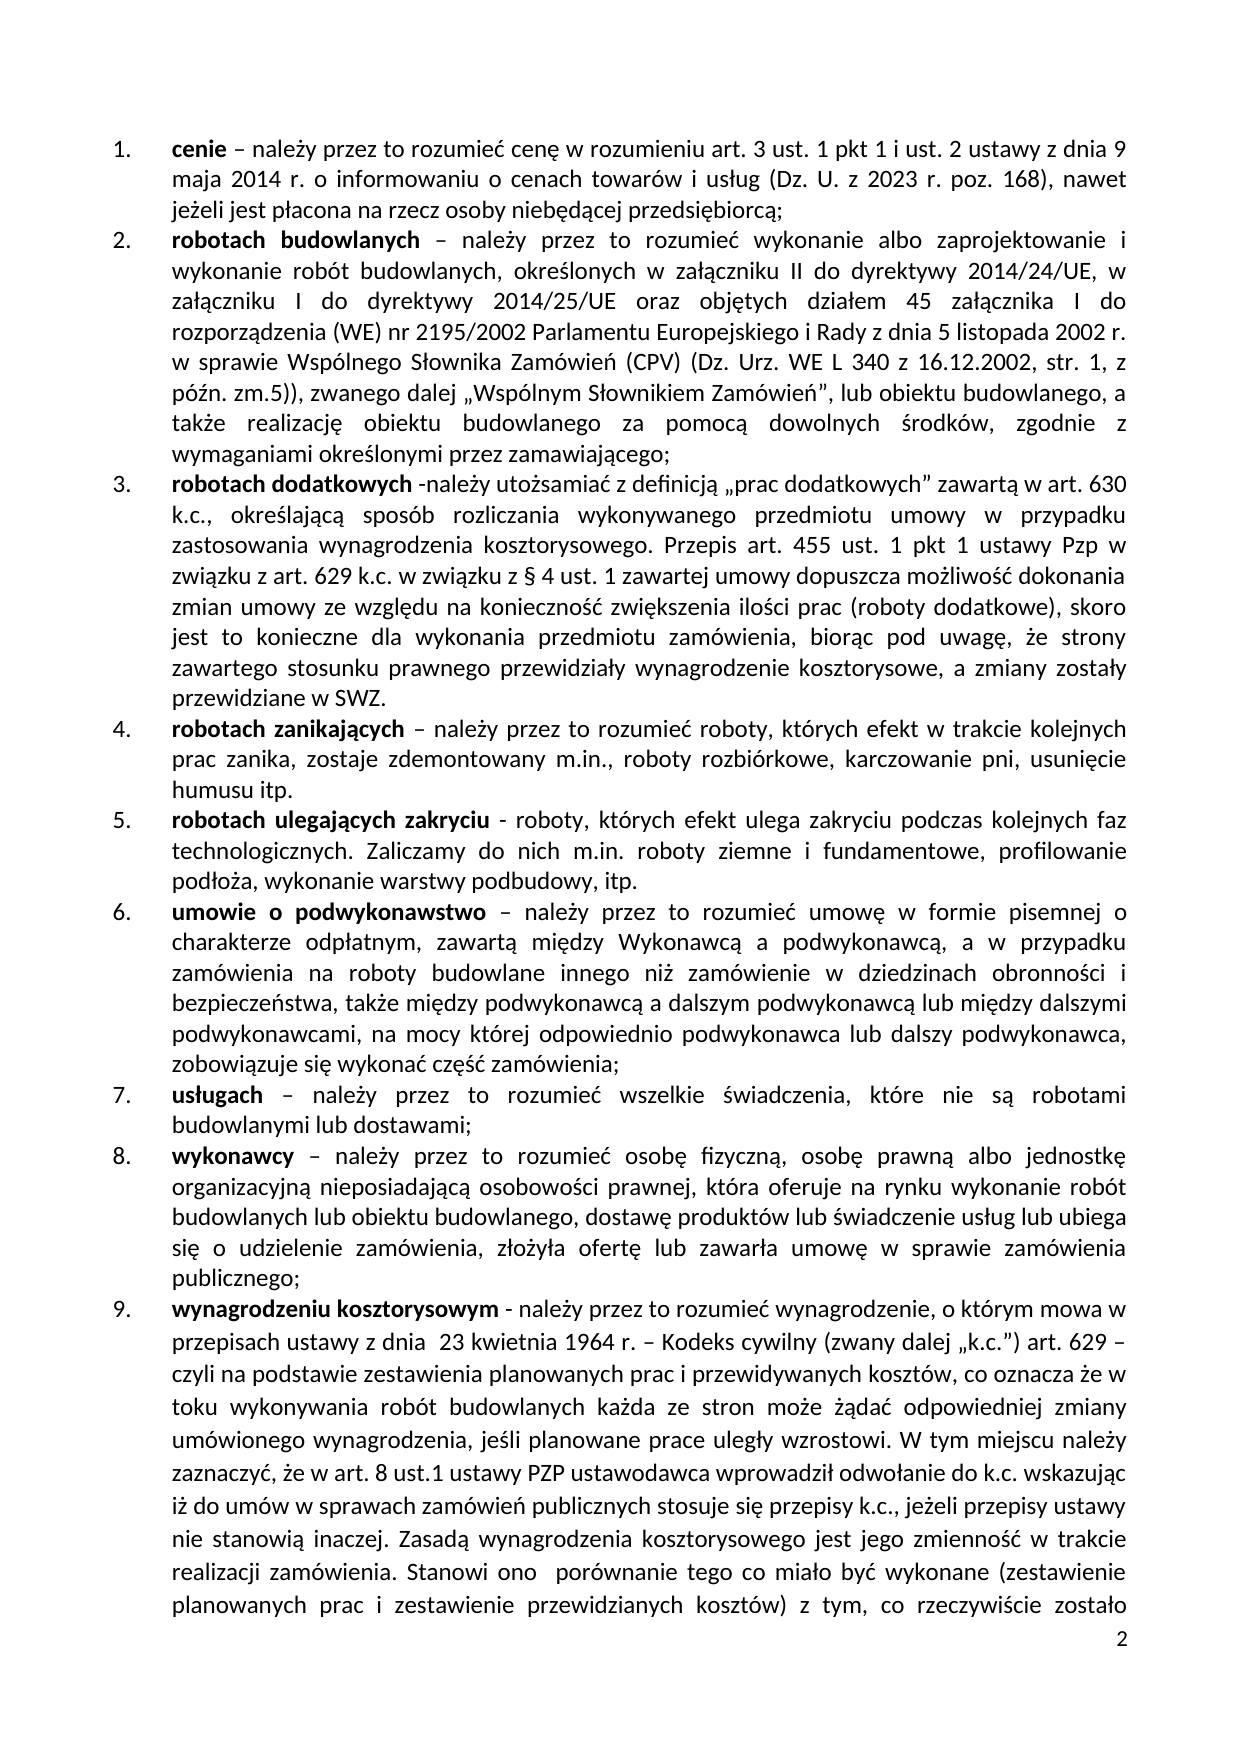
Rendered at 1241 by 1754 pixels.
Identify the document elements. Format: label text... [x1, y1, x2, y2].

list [112, 1293, 1128, 1619]
list robotach zanikających – należy przez to rozumieć roboty, których efekt w trakcie kolejnych prac zanika, zostaje zdemontowany m.in., roboty rozbiórkowe, karczowanie pni, usunięcie humusu itp. [112, 713, 1128, 804]
list umowie o podwykonawstwo – należy przez to rozumieć umowę w formie pisemnej o charakterze odpłatnym, zawartą między Wykonawcą a podwykonawcą, a w przypadku zamówienia na roboty budowlane innego niż zamówienie w dziedzinach obronności i bezpieczeństwa, także między podwykonawcą a dalszym podwykonawcą lub między dalszymi podwykonawcami, na mocy której odpowiednio podwykonawca lub dalszy podwykonawca, zobowiązuje się wykonać część zamówienia; [112, 896, 1128, 1079]
list cenie – należy przez to rozumieć cenę w rozumieniu art. 3 ust. 1 pkt 1 i ust. 2 ustawy z dnia 9 maja 2014 r. o informowaniu o cenach towarów i usług (Dz. U. z 2023 r. poz. 168), nawet jeżeli jest płacona na rzecz osoby niebędącej przedsiębiorcą; [112, 133, 1128, 224]
list robotach ulegających zakryciu - roboty, których efekt ulega zakryciu podczas kolejnych faz technologicznych. Zaliczamy do nich m.in. roboty ziemne i fundamentowe, profilowanie podłoża, wykonanie warstwy podbudowy, itp. [112, 804, 1128, 896]
list robotach dodatkowych -należy utożsamiać z definicją „prac dodatkowych” zawartą w art. 630 k.c., określającą sposób rozliczania wykonywanego przedmiotu umowy w przypadku zastosowania wynagrodzenia kosztorysowego. Przepis art. 455 ust. 1 pkt 1 ustawy Pzp w związku z art. 629 k.c. w związku z § 4 ust. 1 zawartej umowy dopuszcza możliwość dokonania zmian umowy ze względu na konieczność zwiększenia ilości prac (roboty dodatkowe), skoro jest to konieczne dla wykonania przedmiotu zamówienia, biorąc pod uwagę, że strony zawartego stosunku prawnego przewidziały wynagrodzenie kosztorysowe, a zmiany zostały przewidziane w SWZ. [112, 469, 1128, 713]
list wykonawcy – należy przez to rozumieć osobę fizyczną, osobę prawną albo jednostkę organizacyjną nieposiadającą osobowości prawnej, która oferuje na rynku wykonanie robót budowlanych lub obiektu budowlanego, dostawę produktów lub świadczenie usług lub ubiega się o udzielenie zamówienia, złożyła ofertę lub zawarła umowę w sprawie zamówienia publicznego; [112, 1140, 1128, 1293]
list usługach – należy przez to rozumieć wszelkie świadczenia, które nie są robotami budowlanymi lub dostawami; [112, 1079, 1128, 1140]
list robotach budowlanych – należy przez to rozumieć wykonanie albo zaprojektowanie i wykonanie robót budowlanych, określonych w załączniku II do dyrektywy 2014/24/UE, w załączniku I do dyrektywy 2014/25/UE oraz objętych działem 45 załącznika I do rozporządzenia (WE) nr 2195/2002 Parlamentu Europejskiego i Rady z dnia 5 listopada 2002 r. w sprawie Wspólnego Słownika Zamówień (CPV) (Dz. Urz. WE L 340 z 16.12.2002, str. 1, z późn. zm.5)), zwanego dalej „Wspólnym Słownikiem Zamówień”, lub obiektu budowlanego, a także realizację obiektu budowlanego za pomocą dowolnych środków, zgodnie z wymaganiami określonymi przez zamawiającego; [112, 224, 1128, 469]
